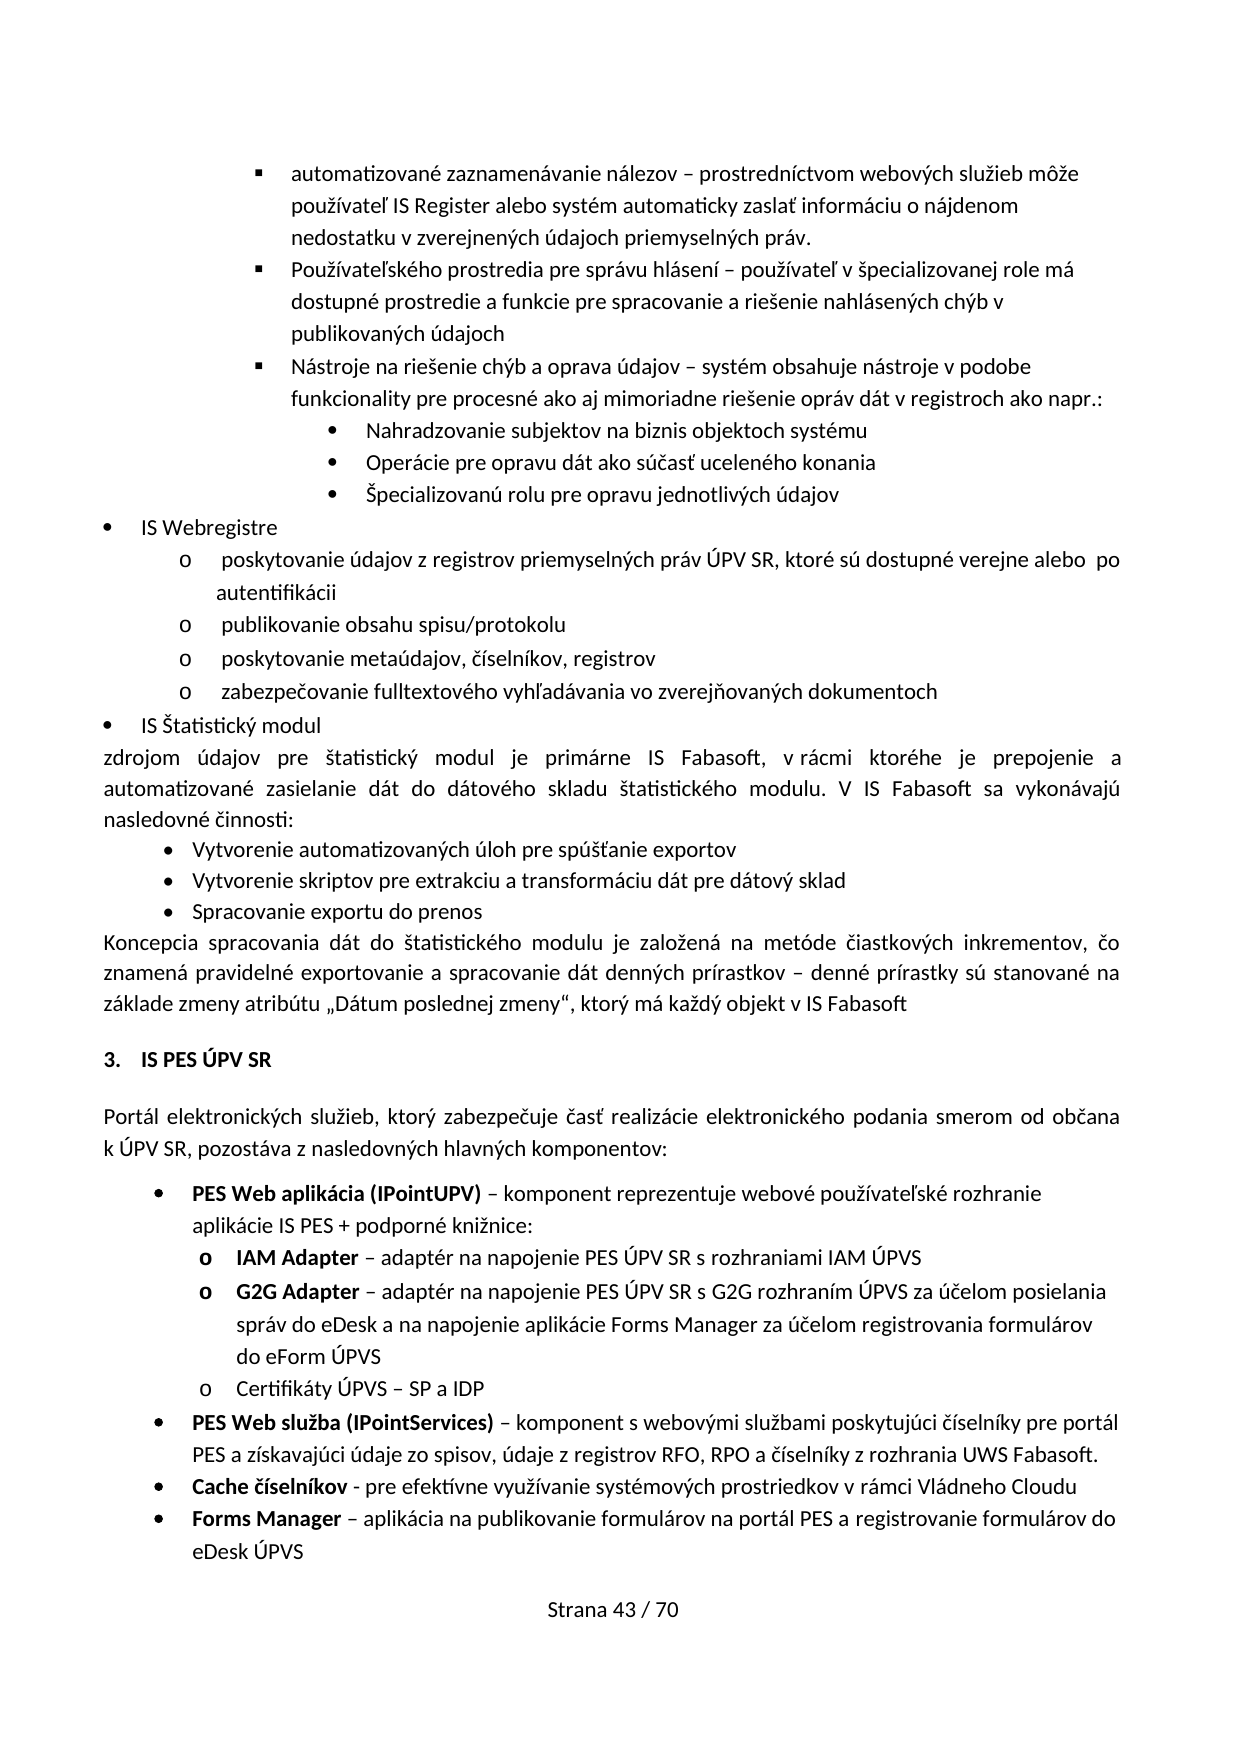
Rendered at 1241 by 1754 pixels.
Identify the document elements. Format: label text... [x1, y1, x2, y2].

list PES Web služba (IPointServices) – komponent s webovými službami poskytujúci číselníky pre portál PES a získavajúci údaje zo spisov, údaje z registrov RFO, RPO a číselníky z rozhrania UWS Fabasoft. [154, 1408, 1122, 1468]
list automatizované zaznamenávanie nálezov – prostredníctvom webových služieb môže používateľ IS Register alebo systém automaticky zaslať informáciu o nájdenom nedostatku v zverejnených údajoch priemyselných práv. [253, 159, 1122, 251]
text Portál elektronických služieb, ktorý zabezpečuje časť realizácie elektronického podania smerom od občana k ÚPV SR, pozostáva z nasledovných hlavných komponentov: [103, 1102, 1122, 1162]
list IAM Adapter – adaptér na napojenie PES ÚPV SR s rozhraniami IAM ÚPVS [199, 1243, 1122, 1272]
text Koncepcia spracovania dát do štatistického modulu je založená na metóde čiastkových inkrementov, čo znamená pravidelné exportovanie a spracovanie dát denných prírastkov – denné prírastky sú stanované na základe zmeny atribútu „Dátum poslednej zmeny“, ktorý má každý objekt v IS Fabasoft [103, 928, 1122, 1017]
list IS Štatistický modul [103, 711, 1122, 739]
list PES Web aplikácia (IPointUPV) – komponent reprezentuje webové používateľské rozhranie aplikácie IS PES + podporné knižnice: [154, 1179, 1122, 1239]
list Používateľského prostredia pre správu hlásení – používateľ v špecializovanej role má dostupné prostredie a funkcie pre spracovanie a riešenie nahlásených chýb v publikovaných údajoch [253, 255, 1122, 348]
list Certifikáty ÚPVS – SP a IDP [199, 1374, 1122, 1404]
list poskytovanie údajov z registrov priemyselných práv ÚPV SR, ktoré sú dostupné verejne alebo po autentifikácii [178, 545, 1122, 606]
list Nástroje na riešenie chýb a oprava údajov – systém obsahuje nástroje v podobe funkcionality pre procesné ako aj mimoriadne riešenie opráv dát v registroch ako napr.: [253, 352, 1122, 412]
text • Vytvorenie automatizovaných úloh pre spúšťanie exportov [162, 835, 1122, 863]
list Nahradzovanie subjektov na biznis objektoch systému [328, 416, 1122, 444]
list poskytovanie metaúdajov, číselníkov, registrov [178, 644, 1122, 673]
text zdrojom údajov pre štatistický modul je primárne IS Fabasoft, v rácmi ktoréhe je prepojenie a automatizované zasielanie dát do dátového skladu štatistického modulu. V IS Fabasoft sa vykonávajú nasledovné činnosti: [103, 743, 1122, 833]
list Špecializovanú rolu pre opravu jednotlivých údajov [328, 481, 1122, 508]
list Operácie pre opravu dát ako súčasť uceleného konania [328, 448, 1122, 476]
list G2G Adapter – adaptér na napojenie PES ÚPV SR s G2G rozhraním ÚPVS za účelom posielania správ do eDesk a na napojenie aplikácie Forms Manager za účelom registrovania formulárov do eForm ÚPVS [199, 1277, 1122, 1370]
subtitle IS PES ÚPV SR [103, 1045, 1122, 1073]
list publikovanie obsahu spisu/protokolu [178, 610, 1122, 639]
list IS Webregistre [103, 513, 1122, 541]
list Forms Manager – aplikácia na publikovanie formulárov na portál PES a registrovanie formulárov do eDesk ÚPVS [154, 1504, 1122, 1565]
list Cache číselníkov - pre efektívne využívanie systémových prostriedkov v rámci Vládneho Cloudu [154, 1472, 1122, 1500]
text • Vytvorenie skriptov pre extrakciu a transformáciu dát pre dátový sklad [162, 866, 1122, 894]
text • Spracovanie exportu do prenos [162, 897, 1122, 925]
list zabezpečovanie fulltextového vyhľadávania vo zverejňovaných dokumentoch [178, 677, 1122, 707]
